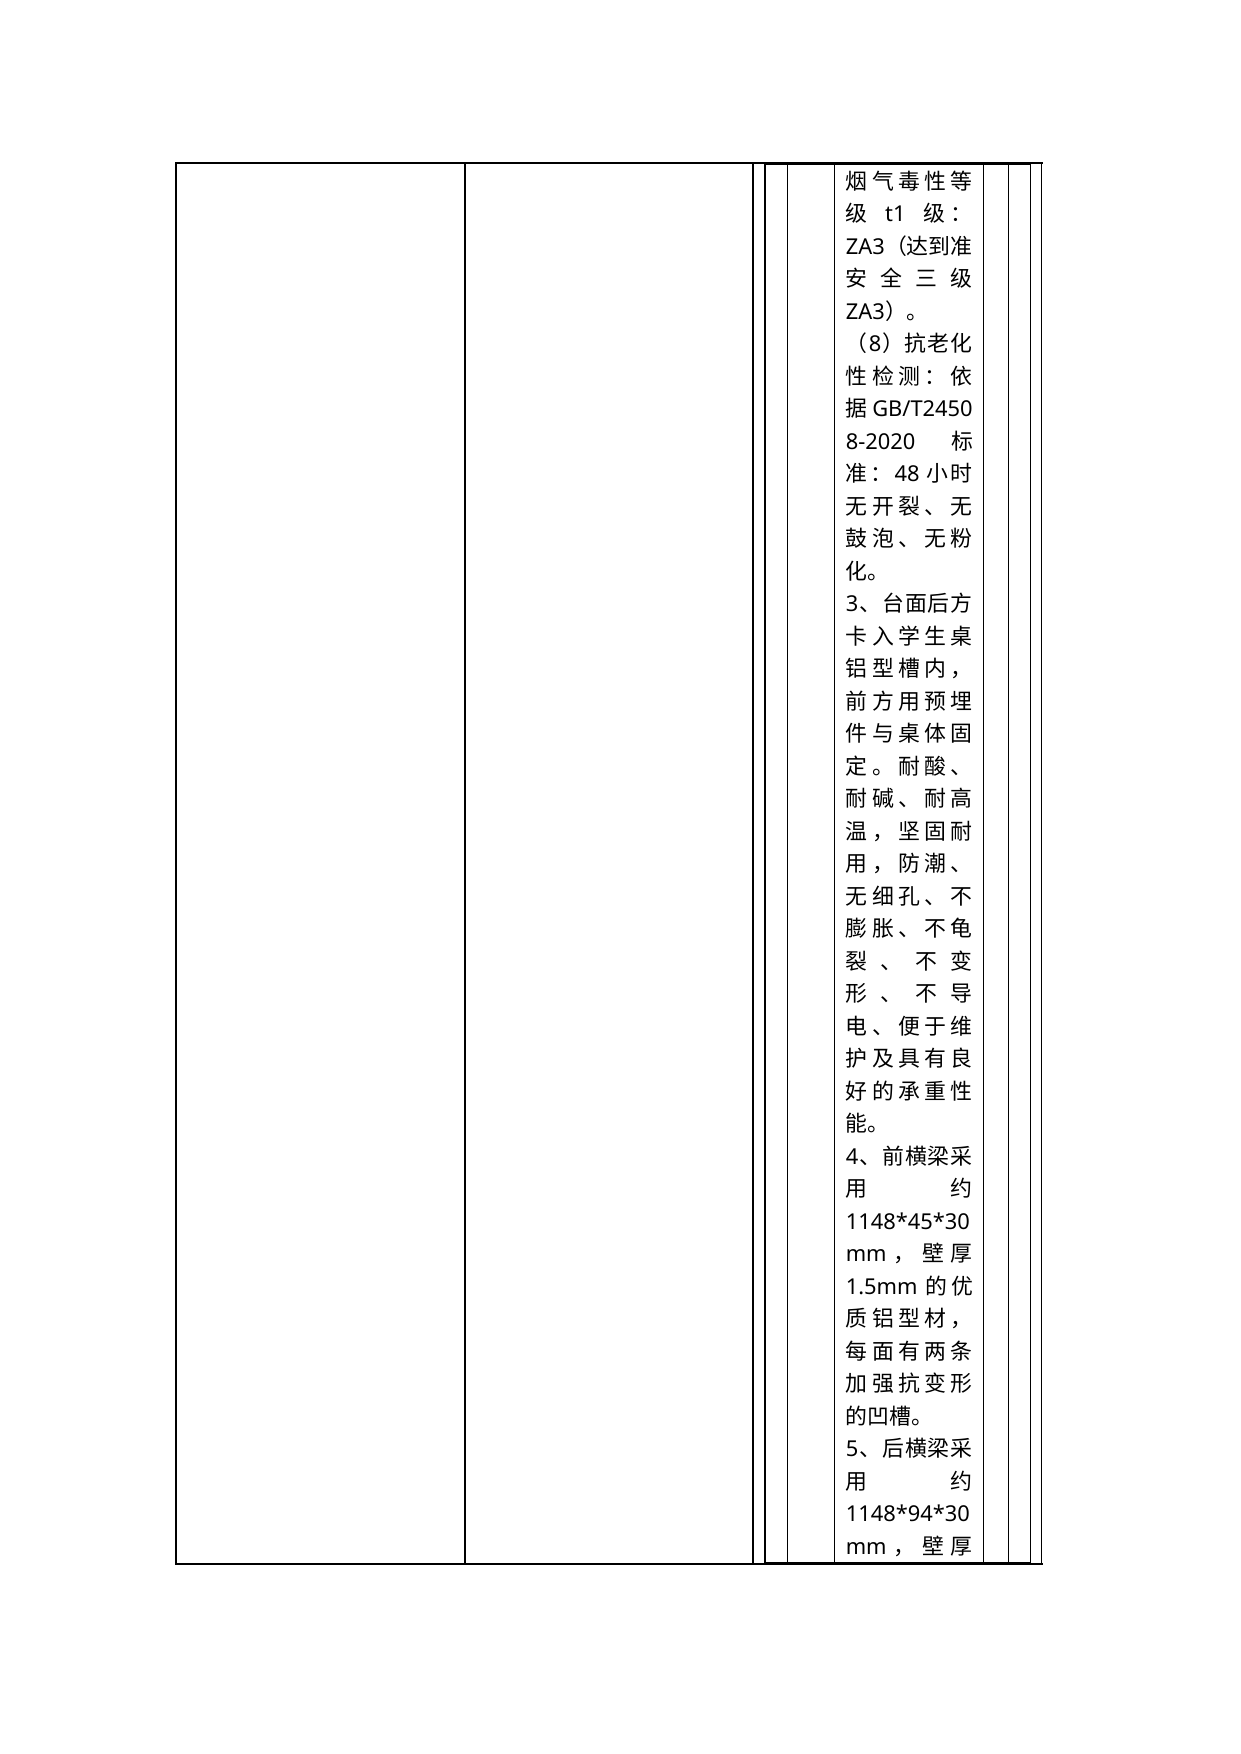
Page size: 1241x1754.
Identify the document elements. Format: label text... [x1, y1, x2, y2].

table_cell 1 [177, 164, 464, 1563]
table_cell [835, 165, 983, 1562]
table_cell [1031, 164, 1041, 1563]
table_cell [788, 165, 834, 1562]
table_cell [984, 165, 1008, 1562]
table_cell [766, 165, 787, 1562]
table_cell [754, 164, 764, 1563]
table_cell [1009, 165, 1030, 1562]
table_cell [466, 164, 752, 1563]
